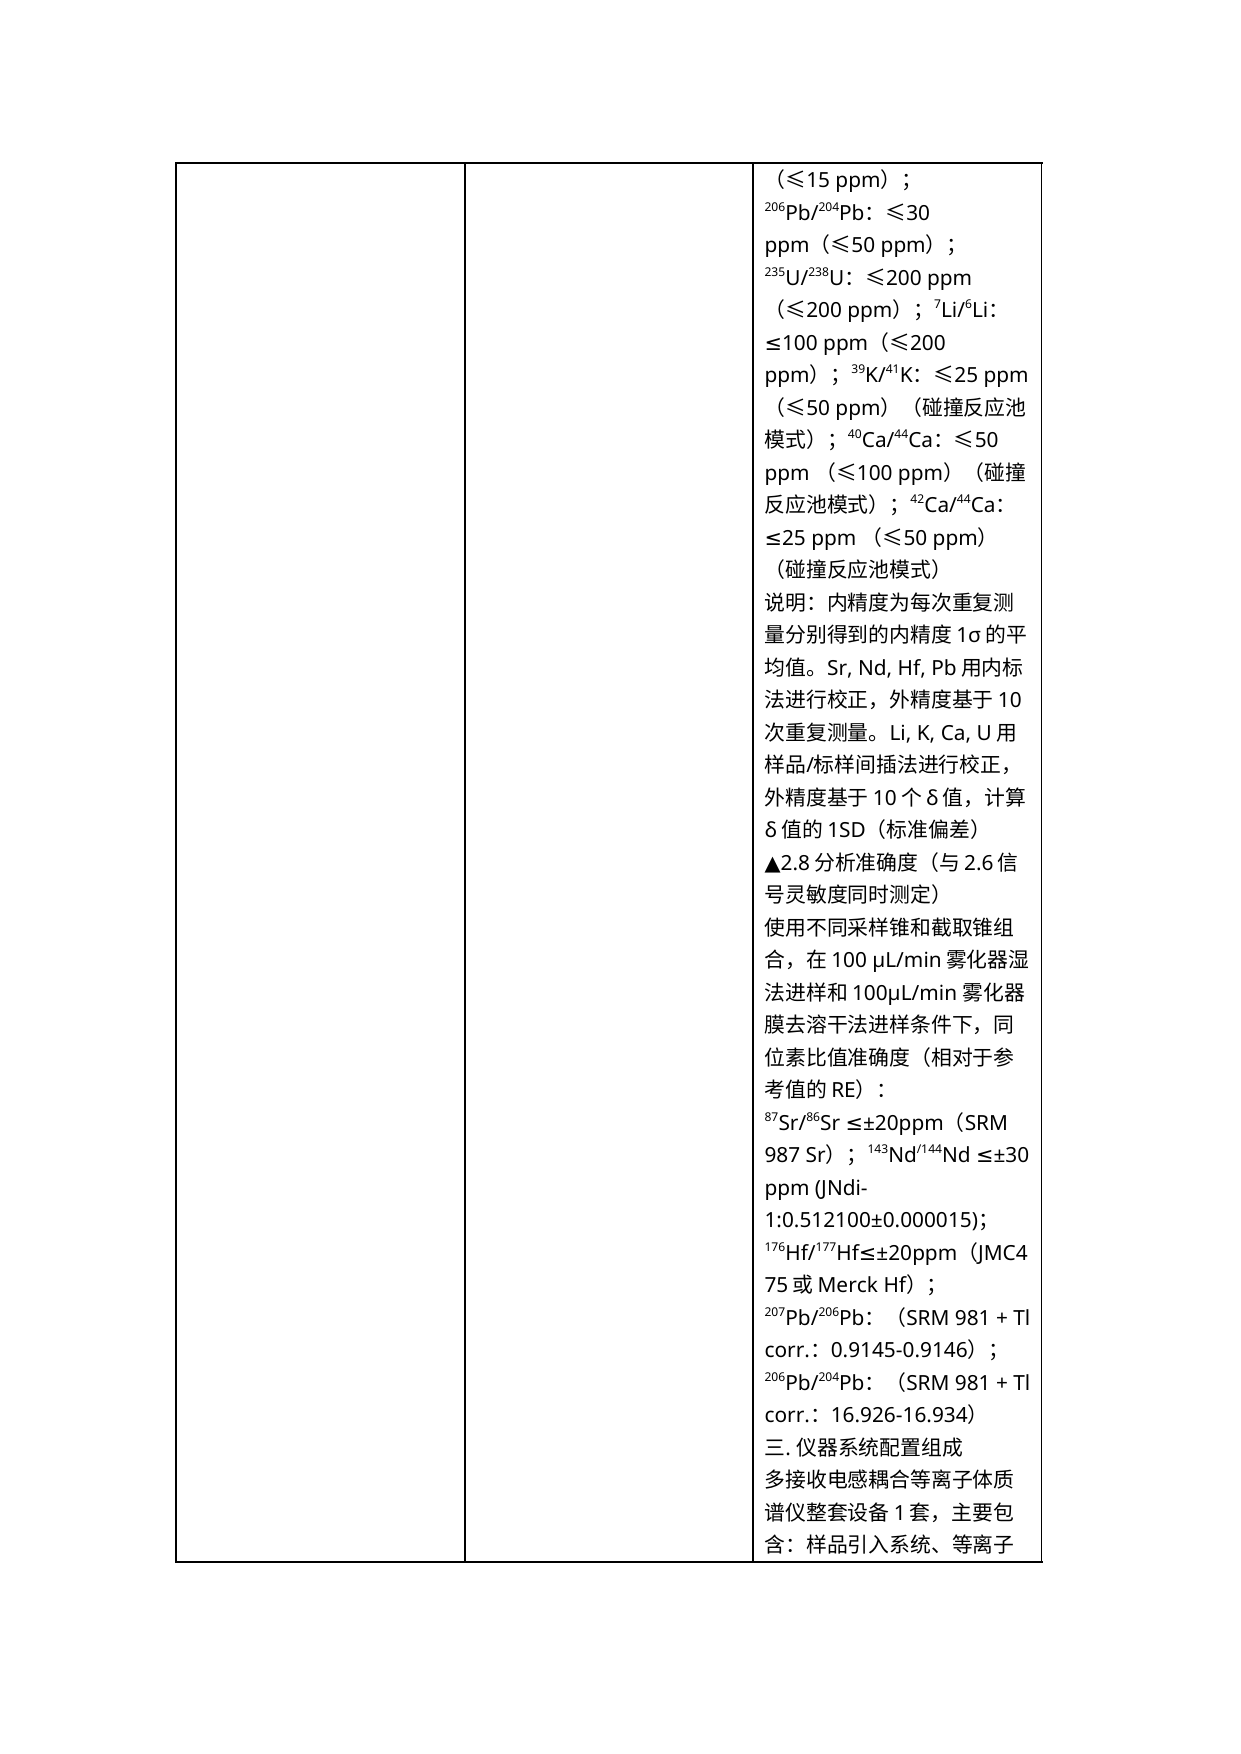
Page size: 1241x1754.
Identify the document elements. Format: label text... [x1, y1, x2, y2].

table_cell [754, 164, 1041, 1561]
table_cell [466, 164, 752, 1561]
table_cell 1 [177, 164, 464, 1561]
